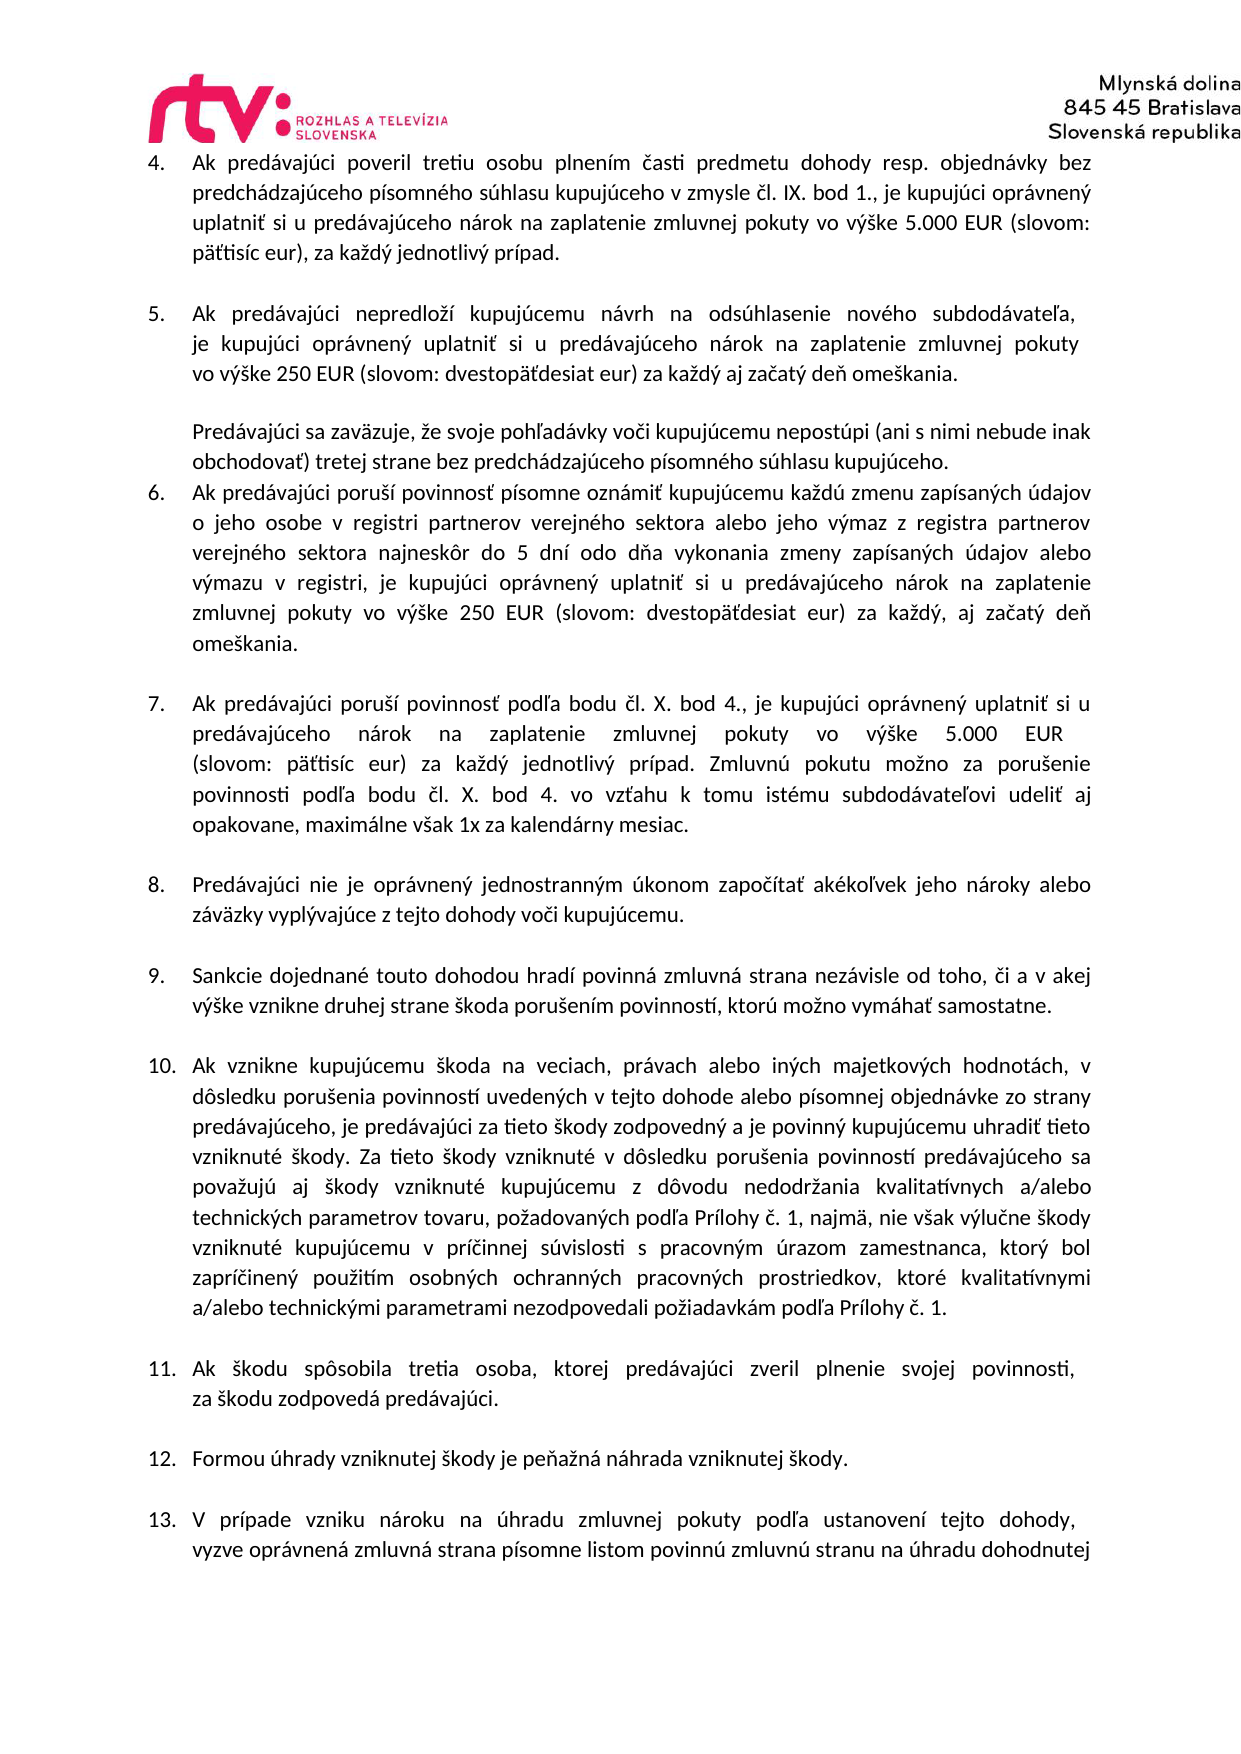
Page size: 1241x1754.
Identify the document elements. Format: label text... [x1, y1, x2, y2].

list Ak predávajúci poruší povinnosť podľa bodu čl. X. bod 4., je kupujúci oprávnený uplatniť si u predávajúceho nárok na zaplatenie zmluvnej pokuty vo výške 5.000 EUR (slovom: päťtisíc eur) za každý jednotlivý prípad. Zmluvnú pokutu možno za porušenie povinnosti podľa bodu čl. X. bod 4. vo vzťahu k tomu istému subdodávateľovi udeliť aj opakovane, maximálne však 1x za kalendárny mesiac. [148, 689, 1093, 838]
list Predávajúci sa zaväzuje, že svoje pohľadávky voči kupujúcemu nepostúpi (ani s nimi nebude inak obchodovať) tretej strane bez predchádzajúceho písomného súhlasu kupujúceho. [192, 417, 1093, 476]
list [148, 1505, 1093, 1563]
list Ak vznikne kupujúcemu škoda na veciach, právach alebo iných majetkových hodnotách, v dôsledku porušenia povinností uvedených v tejto dohode alebo písomnej objednávke zo strany predávajúceho, je predávajúci za tieto škody zodpovedný a je povinný kupujúcemu uhradiť tieto vzniknuté škody. Za tieto škody vzniknuté v dôsledku porušenia povinností predávajúceho sa považujú aj škody vzniknuté kupujúcemu z dôvodu nedodržania kvalitatívnych a/alebo technických parametrov tovaru, požadovaných podľa Prílohy č. 1, najmä, nie však výlučne škody vzniknuté kupujúcemu v príčinnej súvislosti s pracovným úrazom zamestnanca, ktorý bol zapríčinený použitím osobných ochranných pracovných prostriedkov, ktoré kvalitatívnymi a/alebo technickými parametrami nezodpovedali požiadavkám podľa Prílohy č. 1. [148, 1052, 1093, 1321]
list Ak predávajúci nepredloží kupujúcemu návrh na odsúhlasenie nového subdodávateľa, je kupujúci oprávnený uplatniť si u predávajúceho nárok na zaplatenie zmluvnej pokuty vo výške 250 EUR (slovom: dvestopäťdesiat eur) za každý aj začatý deň omeškania. [148, 299, 1093, 387]
list Formou úhrady vzniknutej škody je peňažná náhrada vzniknutej škody. [148, 1444, 1093, 1472]
list Predávajúci nie je oprávnený jednostranným úkonom započítať akékoľvek jeho nároky alebo záväzky vyplývajúce z tejto dohody voči kupujúcemu. [148, 870, 1093, 929]
list Ak predávajúci poveril tretiu osobu plnením časti predmetu dohody resp. objednávky bez predchádzajúceho písomného súhlasu kupujúceho v zmysle čl. IX. bod 1., je kupujúci oprávnený uplatniť si u predávajúceho nárok na zaplatenie zmluvnej pokuty vo výške 5.000 EUR (slovom: päťtisíc eur), za každý jednotlivý prípad. [148, 148, 1093, 266]
list Ak škodu spôsobila tretia osoba, ktorej predávajúci zveril plnenie svojej povinnosti, za škodu zodpovedá predávajúci. [148, 1354, 1093, 1412]
list Ak predávajúci poruší povinnosť písomne oznámiť kupujúcemu každú zmenu zapísaných údajov o jeho osobe v registri partnerov verejného sektora alebo jeho výmaz z registra partnerov verejného sektora najneskôr do 5 dní odo dňa vykonania zmeny zapísaných údajov alebo výmazu v registri, je kupujúci oprávnený uplatniť si u predávajúceho nárok na zaplatenie zmluvnej pokuty vo výške 250 EUR (slovom: dvestopäťdesiat eur) za každý, aj začatý deň omeškania. [148, 478, 1093, 657]
list Sankcie dojednané touto dohodou hradí povinná zmluvná strana nezávisle od toho, či a v akej výške vznikne druhej strane škoda porušením povinností, ktorú možno vymáhať samostatne. [148, 961, 1093, 1019]
